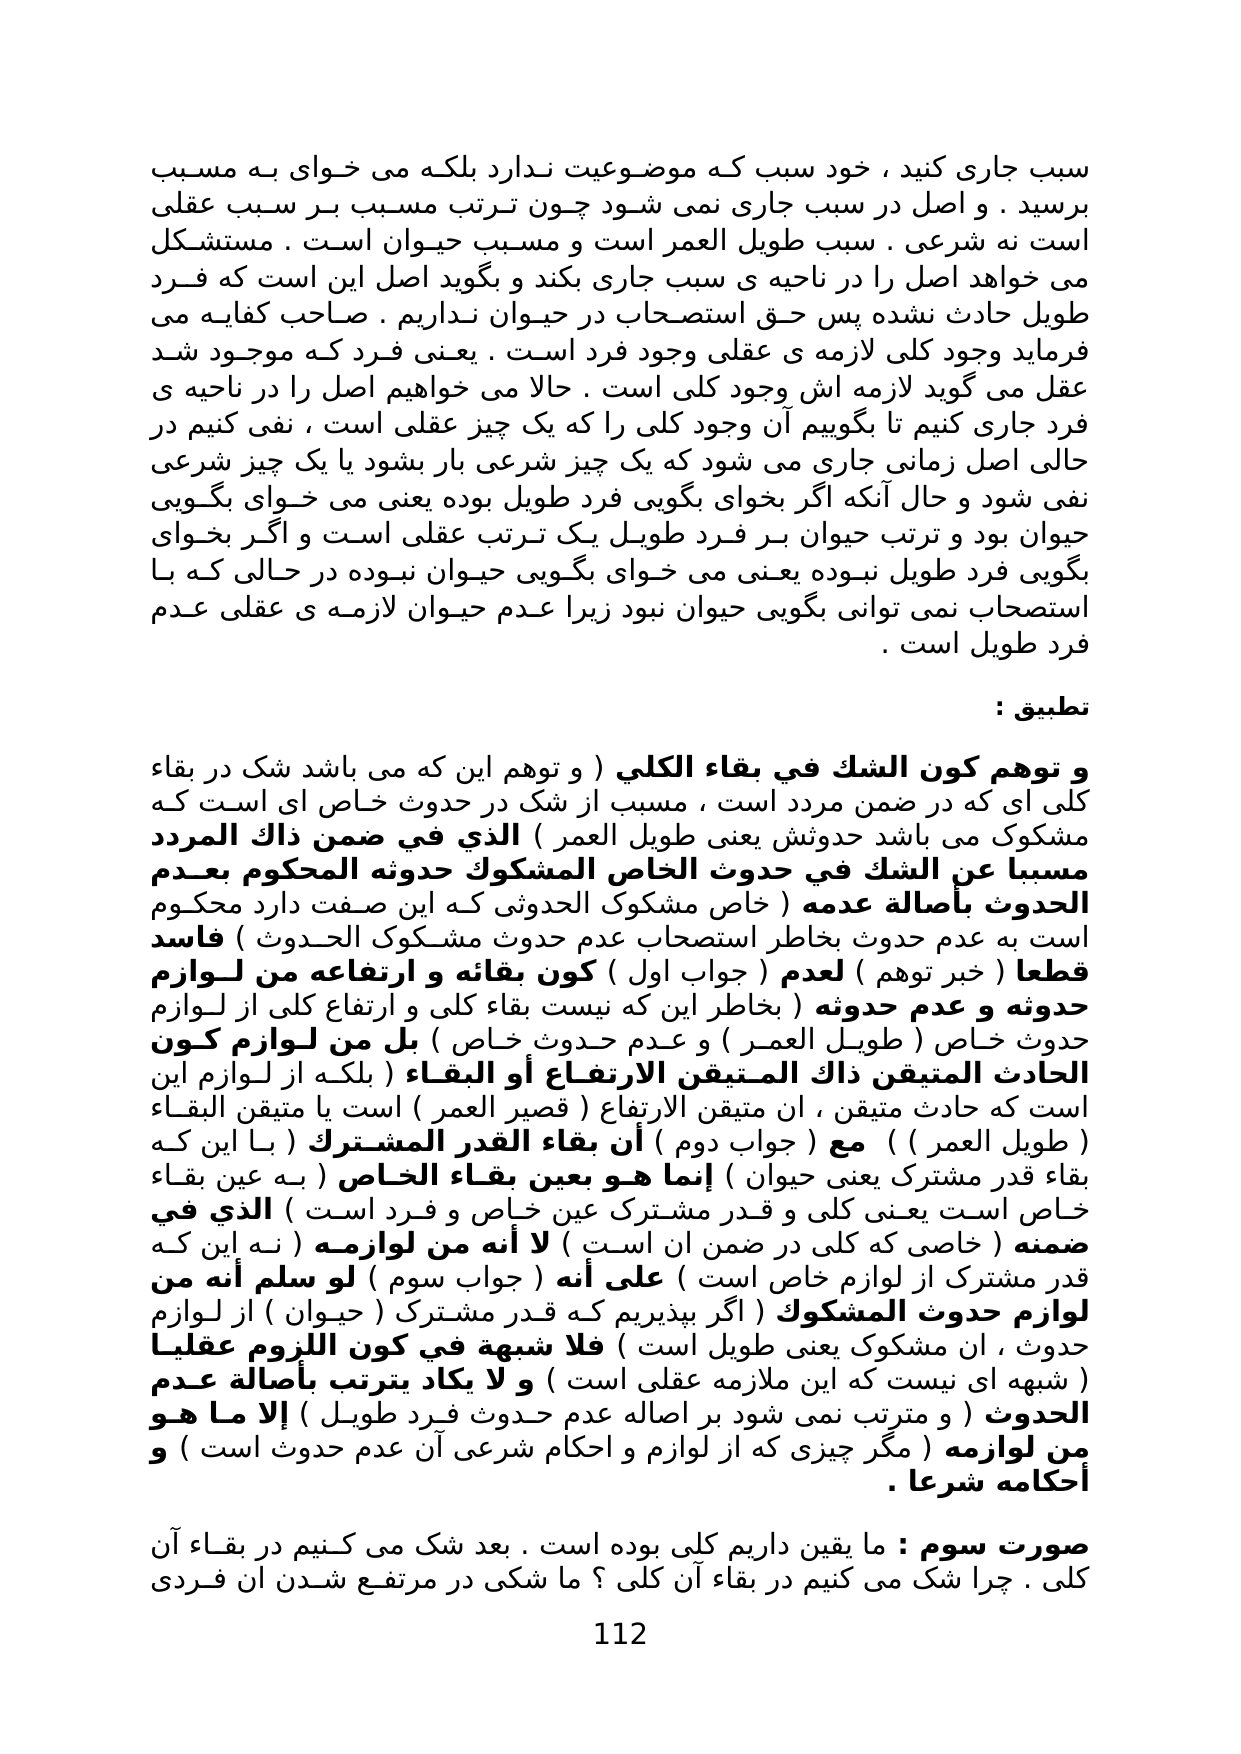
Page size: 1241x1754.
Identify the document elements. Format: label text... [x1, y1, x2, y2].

text جواب دوم : صاحب کفایه می فرماید این که می گویند اصل سببی بر اصل مسببی مقدم می شود جایش جایی است که دو چیز متغایر در بین باشد یعنی سبب و مسبب . اما در ما نحن فیه تعدد در کار نیست زیرا در این جا کلی عین فرد طویل است در نتیجه قانون سبب و مسبب جاری نمی شود . [150, 350, 1090, 494]
text جواب سوم : اصل در سبب جاری نمی شود . اصل زمانی جاری می شود که ثمره داشته باشد . صاحب کفایه می فرماید شما که می خواهید اصل را در سبب جاری کنید ، خود سبب که موضوعیت ندارد بلکه می خوای به مسبب برسید . و اصل در سبب جاری نمی شود چون ترتب مسبب بر سبب عقلی است نه شرعی . سبب طویل العمر است و مسبب حیوان است . مستشکل می خواهد اصل را در ناحیه ی سبب جاری بکند و بگوید اصل این است که فرد طویل حادث نشده پس حق استصحاب در حیوان نداریم . صاحب کفایه می فرماید وجود کلی لازمه ی عقلی وجود فرد است . یعنی فرد که موجود شد عقل می گوید لازمه اش وجود کلی است . حالا می خواهیم اصل را در ناحیه ی فرد جاری کنیم تا بگوییم آن وجود کلی را که یک چیز عقلی است ، نفی کنیم در حالی اصل زمانی جاری می شود که یک چیز شرعی بار بشود یا یک چیز شرعی نفی شود و حال آنکه اگر بخوای بگویی فرد طویل بوده یعنی می خوای بگویی حیوان بود و ترتب حیوان بر فرد طویل یک ترتب عقلی است و اگر بخوای بگویی فرد طویل نبوده یعنی می خوای بگویی حیوان نبوده در حالی که با استصحاب نمی توانی بگویی حیوان نبود زیرا عدم حیوان لازمه ی عقلی عدم فرد طویل است . [150, 513, 1090, 1097]
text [150, 150, 1090, 331]
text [150, 1187, 1090, 1595]
text تطبیق : [150, 1129, 1090, 1158]
